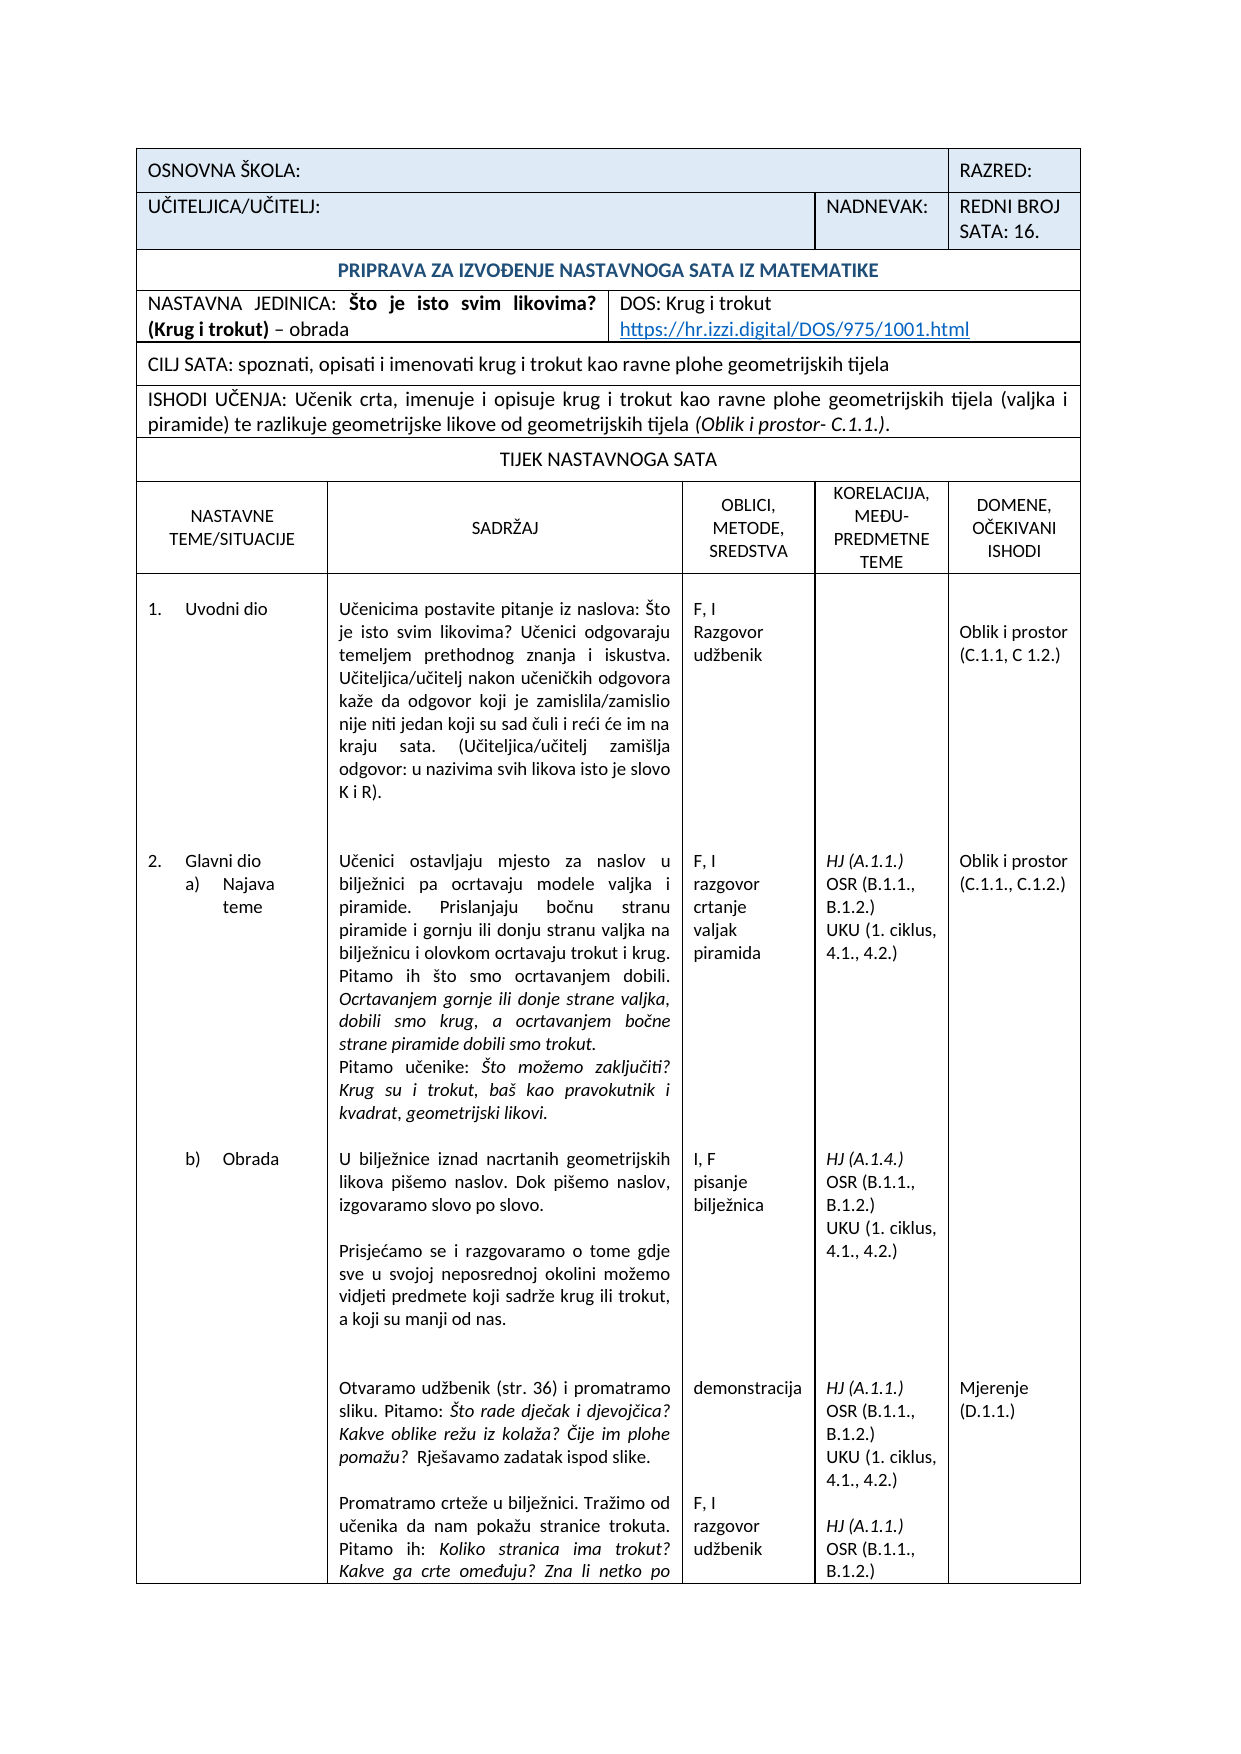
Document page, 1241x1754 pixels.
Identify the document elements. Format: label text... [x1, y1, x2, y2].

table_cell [328, 574, 682, 1583]
table_cell ISHODI UČENJA: Učenik crta, imenuje i opisuje krug i trokut kao ravne plohe geometrijskih tijela (valjka i piramide) te razlikuje geometrijske likove od geometrijskih tijela (Oblik i prostor- C.1.1.). [137, 386, 1080, 437]
table_header OSNOVNA ŠKOLA: [137, 149, 948, 192]
table_cell OBLICI, METODE, SREDSTVA [683, 482, 814, 573]
table_cell NASTAVNA JEDINICA: Što je isto svim likovima? (Krug i trokut) – obrada [137, 291, 608, 341]
table_cell DOS: Krug i trokut https://hr.izzi.digital/DOS/975/1001.html [609, 291, 1080, 341]
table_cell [816, 574, 948, 1583]
table_cell KORELACIJA, MEĐU-PREDMETNE TEME [816, 482, 948, 573]
table_cell SADRŽAJ [328, 482, 682, 573]
table_cell CILJ SATA: spoznati, opisati i imenovati krug i trokut kao ravne plohe geometrijskih tijela [137, 343, 1080, 385]
table_cell PRIPRAVA ZA IZVOĐENJE NASTAVNOGA SATA IZ MATEMATIKE [137, 250, 1080, 289]
table_cell NADNEVAK: [816, 193, 948, 249]
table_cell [683, 574, 814, 1583]
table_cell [949, 574, 1080, 1583]
table_cell DOMENE, OČEKIVANI ISHODI [949, 482, 1080, 573]
table_header RAZRED: [949, 149, 1080, 192]
table_cell TIJEK NASTAVNOGA SATA [137, 438, 1080, 481]
table_cell REDNI BROJ SATA: 16. [949, 193, 1080, 249]
table_cell NASTAVNE TEME/SITUACIJE [137, 482, 327, 573]
table_cell UČITELJICA/UČITELJ: [137, 193, 814, 249]
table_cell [137, 574, 327, 1583]
